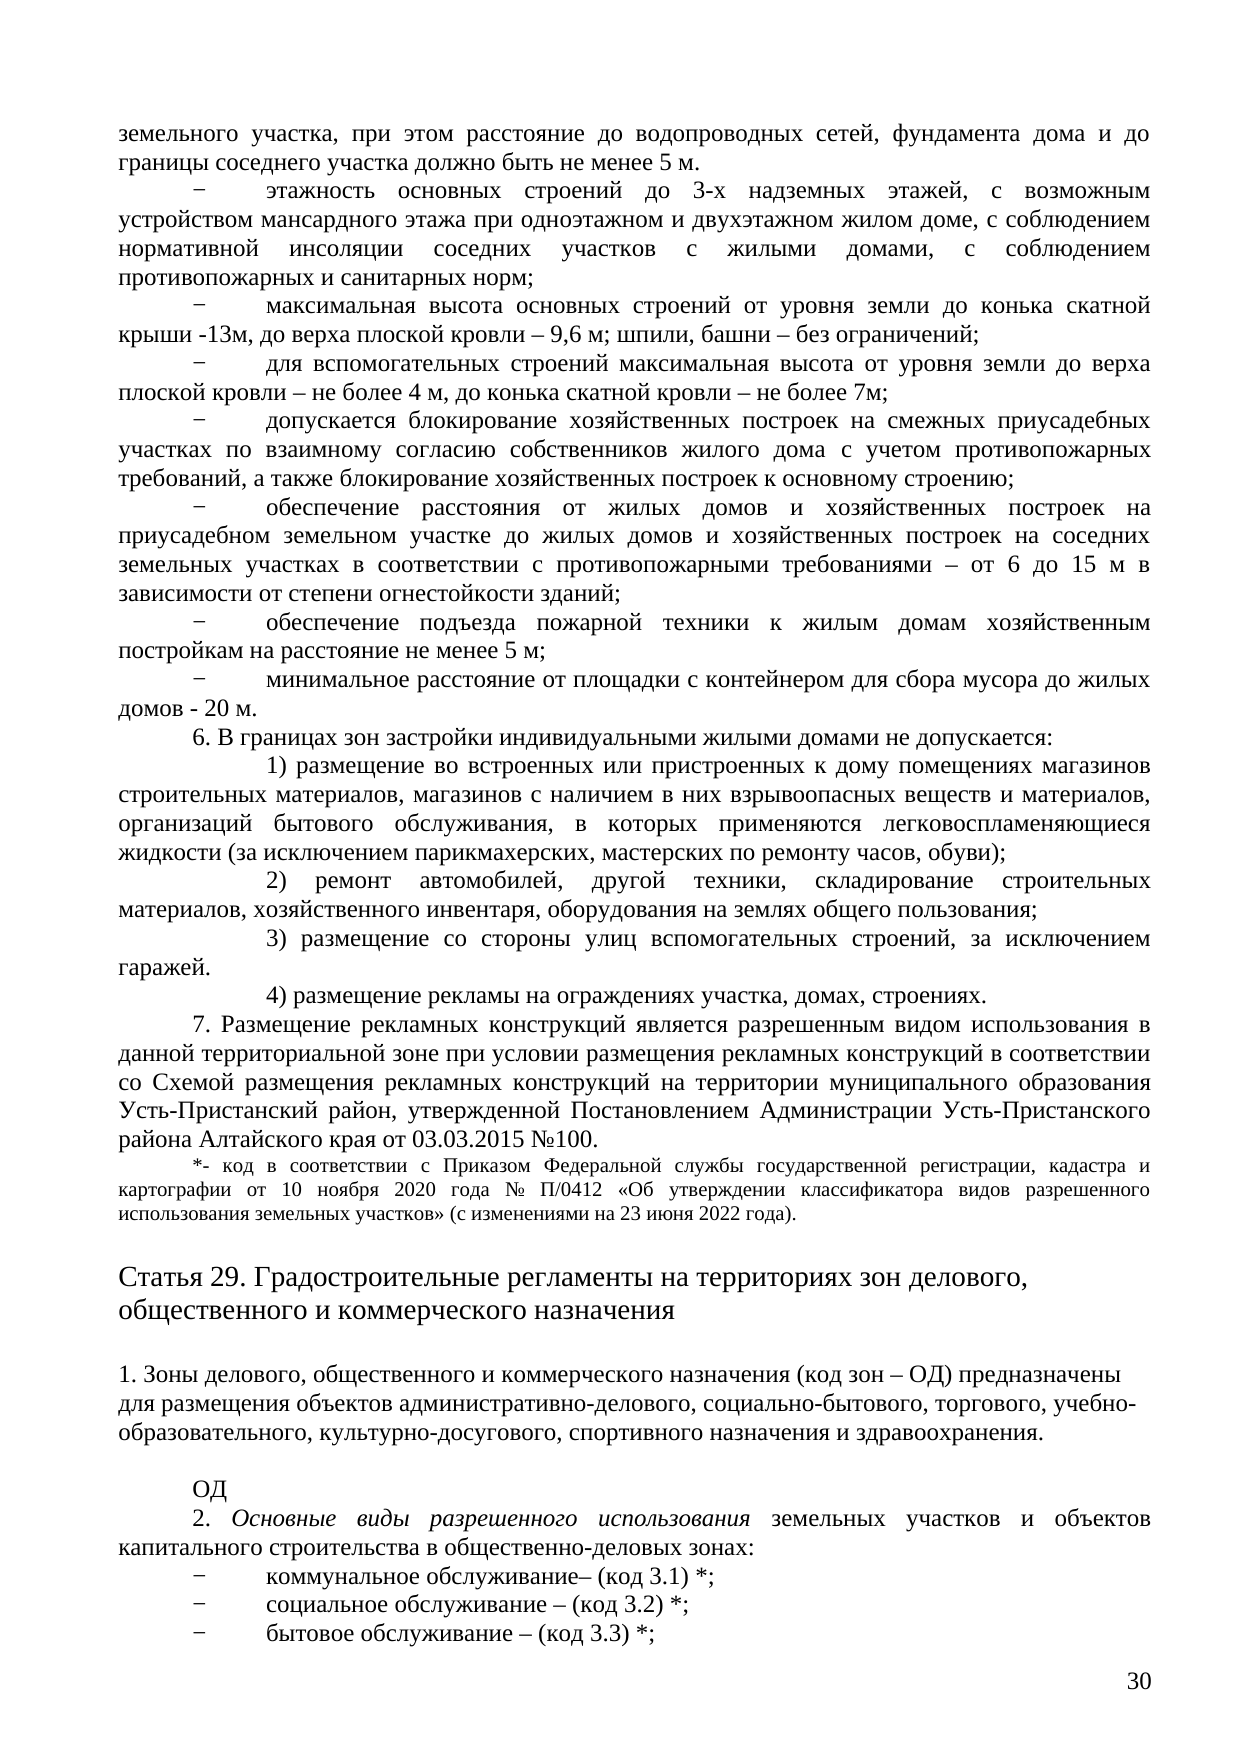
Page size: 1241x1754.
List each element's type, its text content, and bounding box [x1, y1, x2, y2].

list обеспечение расстояния от жилых домов и хозяйственных построек на приусадебном земельном участке до жилых домов и хозяйственных построек на соседних земельных участках в соответствии с противопожарными требованиями – от 6 до 15 м в зависимости от степени огнестойкости зданий; [118, 492, 1152, 607]
list минимальное расстояние от площадки с контейнером для сбора мусора до жилых домов - 20 м. [118, 664, 1152, 722]
text Статья 29. Градостроительные регламенты на территориях зон делового, общественного и коммерческого назначения [118, 1259, 1152, 1326]
list обеспечение подъезда пожарной техники к жилым домам хозяйственным постройкам на расстояние не менее 5 м; [118, 607, 1152, 664]
text 3) размещение со стороны улиц вспомогательных строений, за исключением гаражей. [118, 923, 1152, 981]
list максимальная высота основных строений от уровня земли до конька скатной крыши -13м, до верха плоской кровли – 9,6 м; шпили, башни – без ограничений; [118, 291, 1152, 348]
list коммунальное обслуживание– (код 3.1) *; [118, 1561, 1152, 1589]
text 1. Зоны делового, общественного и коммерческого назначения (код зон – ОД) предназначены для размещения объектов административно-делового, социально-бытового, торгового, учебно-образовательного, культурно-досугового, спортивного назначения и здравоохранения. [118, 1359, 1152, 1446]
text 1) размещение во встроенных или пристроенных к дому помещениях магазинов строительных материалов, магазинов с наличием в них взрывоопасных веществ и материалов, организаций бытового обслуживания, в которых применяются легковоспламеняющиеся жидкости (за исключением парикмахерских, мастерских по ремонту часов, обуви); [118, 751, 1152, 866]
text ОД [118, 1474, 1152, 1503]
text *- код в соответствии с Приказом Федеральной службы государственной регистрации, кадастра и картографии от 10 ноября 2020 года № П/0412 «Об утверждении классификатора видов разрешенного использования земельных участков» (с изменениями на 23 июня 2022 года). [118, 1153, 1152, 1225]
list этажность основных строений до 3-х надземных этажей, с возможным устройством мансардного этажа при одноэтажном и двухэтажном жилом доме, с соблюдением нормативной инсоляции соседних участков с жилыми домами, с соблюдением противопожарных и санитарных норм; [118, 176, 1152, 291]
text 7. Размещение рекламных конструкций является разрешенным видом использования в данной территориальной зоне при условии размещения рекламных конструкций в соответствии со Схемой размещения рекламных конструкций на территории муниципального образования Усть-Пристанский район, утвержденной Постановлением Администрации Усть-Пристанского района Алтайского края от 03.03.2015 №100. [118, 1009, 1152, 1153]
text 2) ремонт автомобилей, другой техники, складирование строительных материалов, хозяйственного инвентаря, оборудования на землях общего пользования; [118, 866, 1152, 923]
text 4) размещение рекламы на ограждениях участка, домах, строениях. [118, 981, 1152, 1009]
list допускается блокирование хозяйственных построек на смежных приусадебных участках по взаимному согласию собственников жилого дома c учетом противопожарных требований, а также блокирование хозяйственных построек к основному строению; [118, 406, 1152, 492]
text 6. В границах зон застройки индивидуальными жилыми домами не допускается: [118, 722, 1152, 751]
text 2. Основные виды разрешенного использования земельных участков и объектов капитального строительства в общественно-деловых зонах: [118, 1503, 1152, 1561]
list социальное обслуживание – (код 3.2) *; [118, 1589, 1152, 1618]
list для вспомогательных строений максимальная высота от уровня земли до верха плоской кровли – не более 4 м, до конька скатной кровли – не более 7м; [118, 348, 1152, 406]
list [118, 118, 1152, 176]
list бытовое обслуживание – (код 3.3) *; [118, 1618, 1152, 1647]
